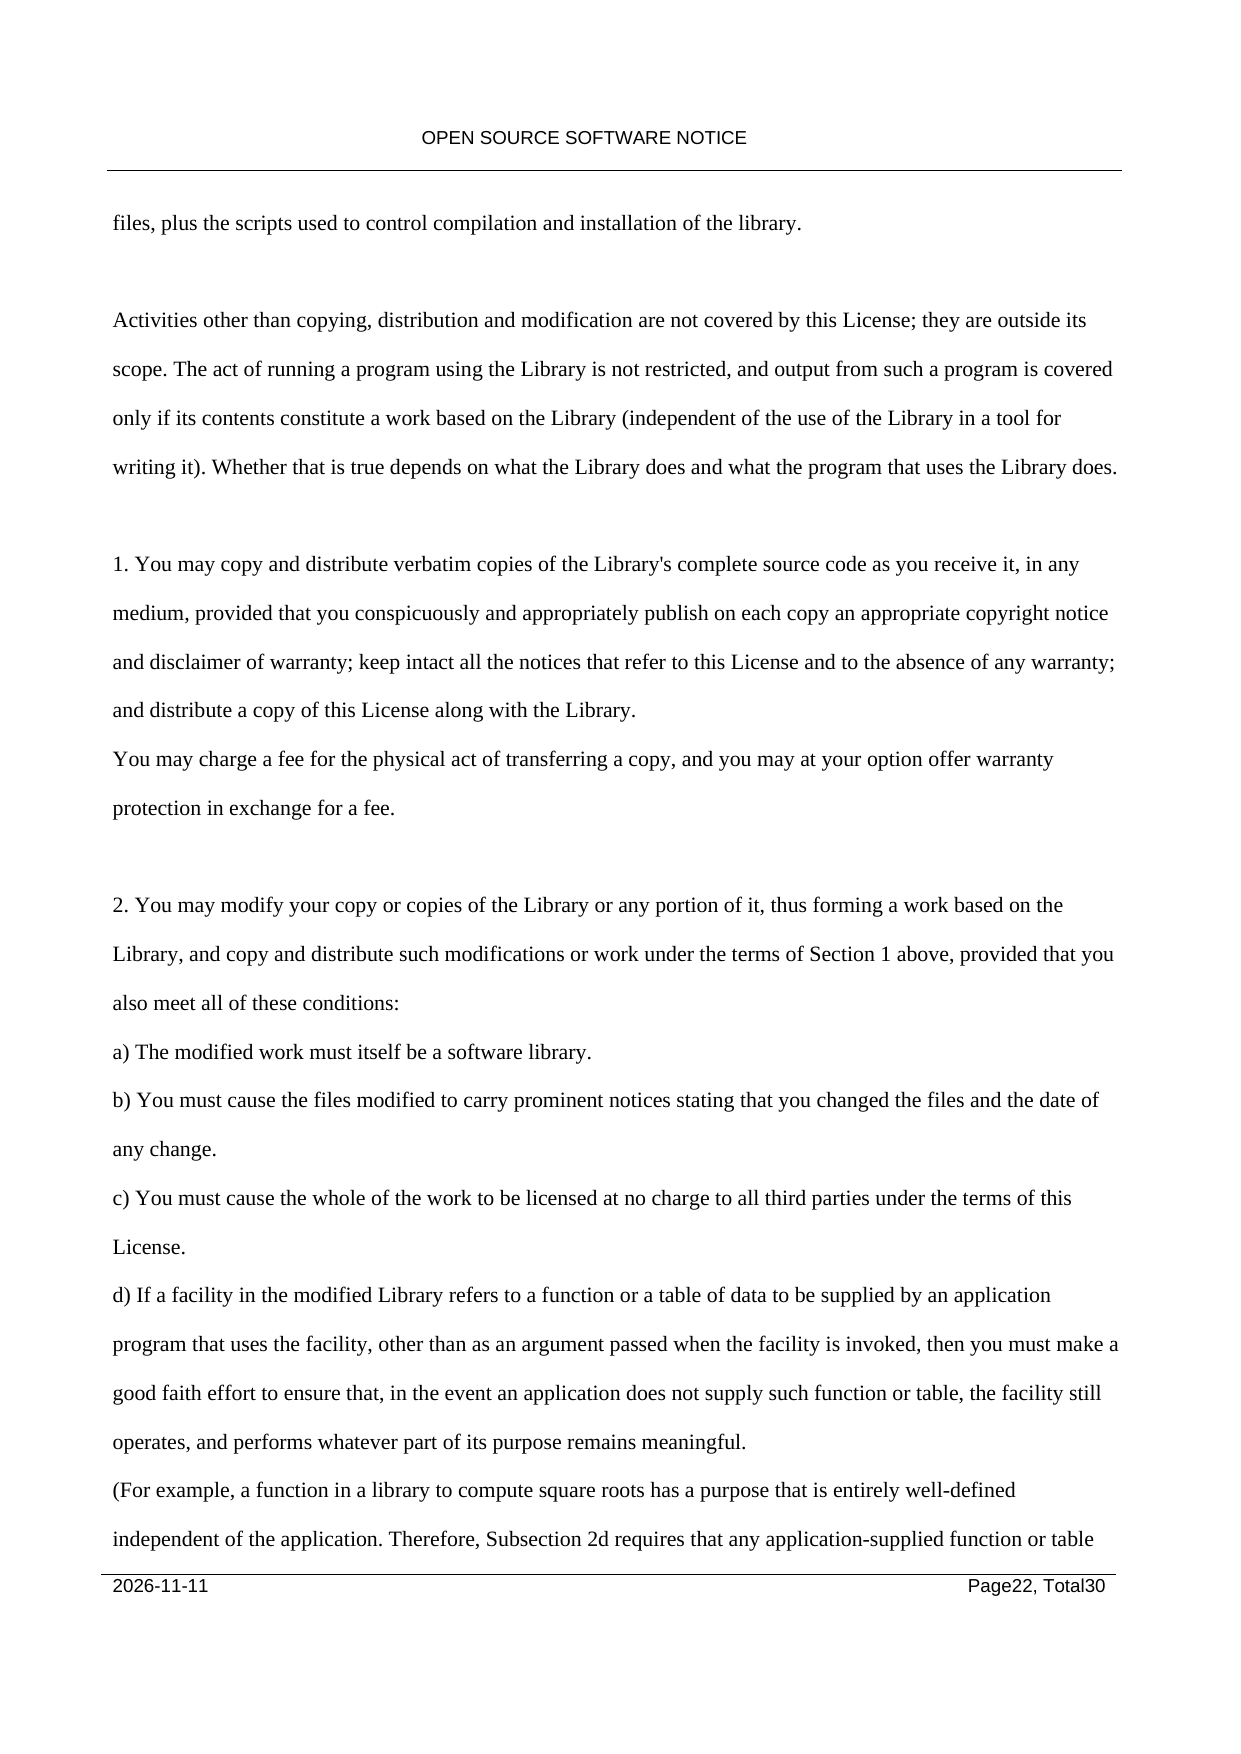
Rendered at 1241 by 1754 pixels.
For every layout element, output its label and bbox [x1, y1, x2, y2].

text [112, 206, 1128, 1555]
